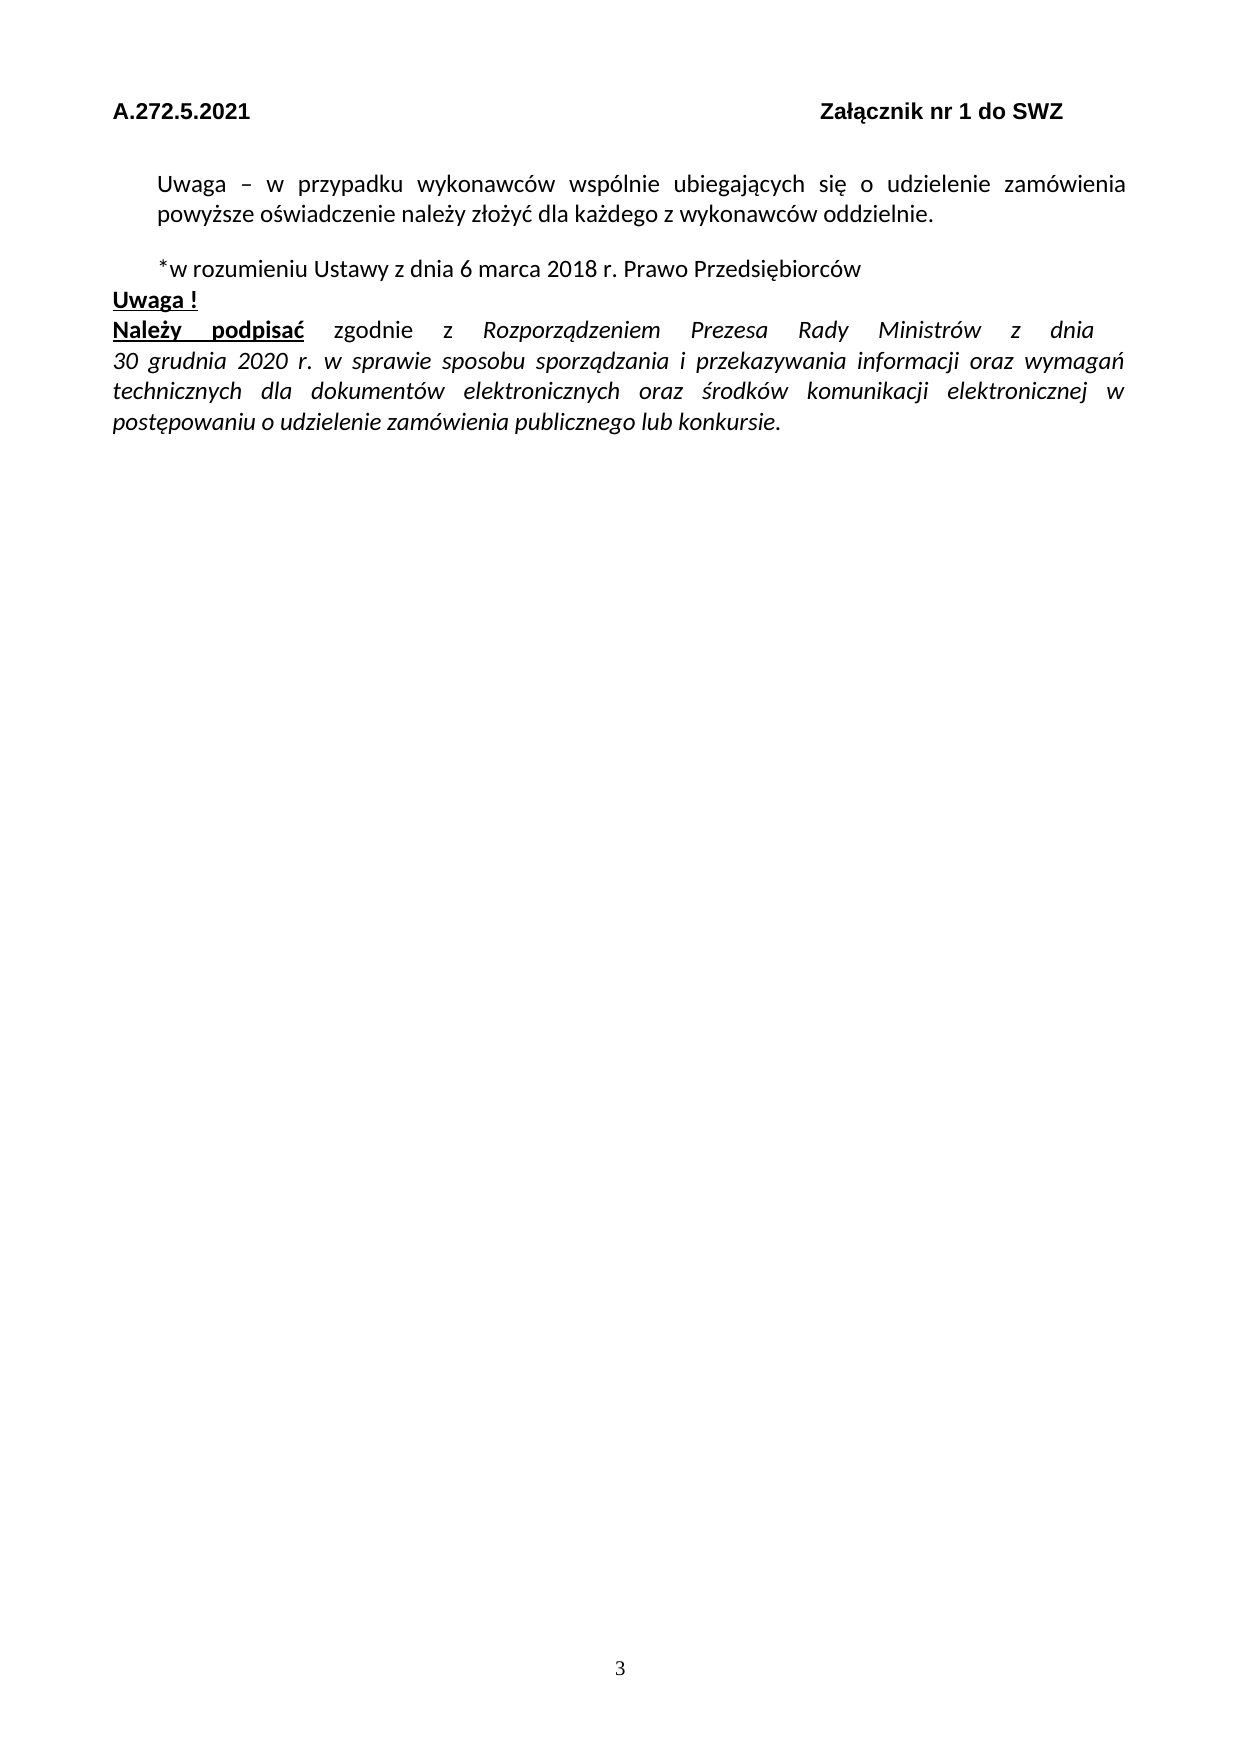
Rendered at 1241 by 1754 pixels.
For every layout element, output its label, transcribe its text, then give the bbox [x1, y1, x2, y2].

text Uwaga ! [112, 284, 1128, 314]
text Uwaga – w przypadku wykonawców wspólnie ubiegających się o udzielenie zamówienia powyższe oświadczenie należy złożyć dla każdego z wykonawców oddzielnie. [157, 168, 1128, 229]
text Należy podpisać zgodnie z Rozporządzeniem Prezesa Rady Ministrów z dnia 30 grudnia 2020 r. w sprawie sposobu sporządzania i przekazywania informacji oraz wymagań technicznych dla dokumentów elektronicznych oraz środków komunikacji elektronicznej w postępowaniu o udzielenie zamówienia publicznego lub konkursie. [112, 314, 1128, 436]
text *w rozumieniu Ustawy z dnia 6 marca 2018 r. Prawo Przedsiębiorców [157, 253, 1128, 284]
